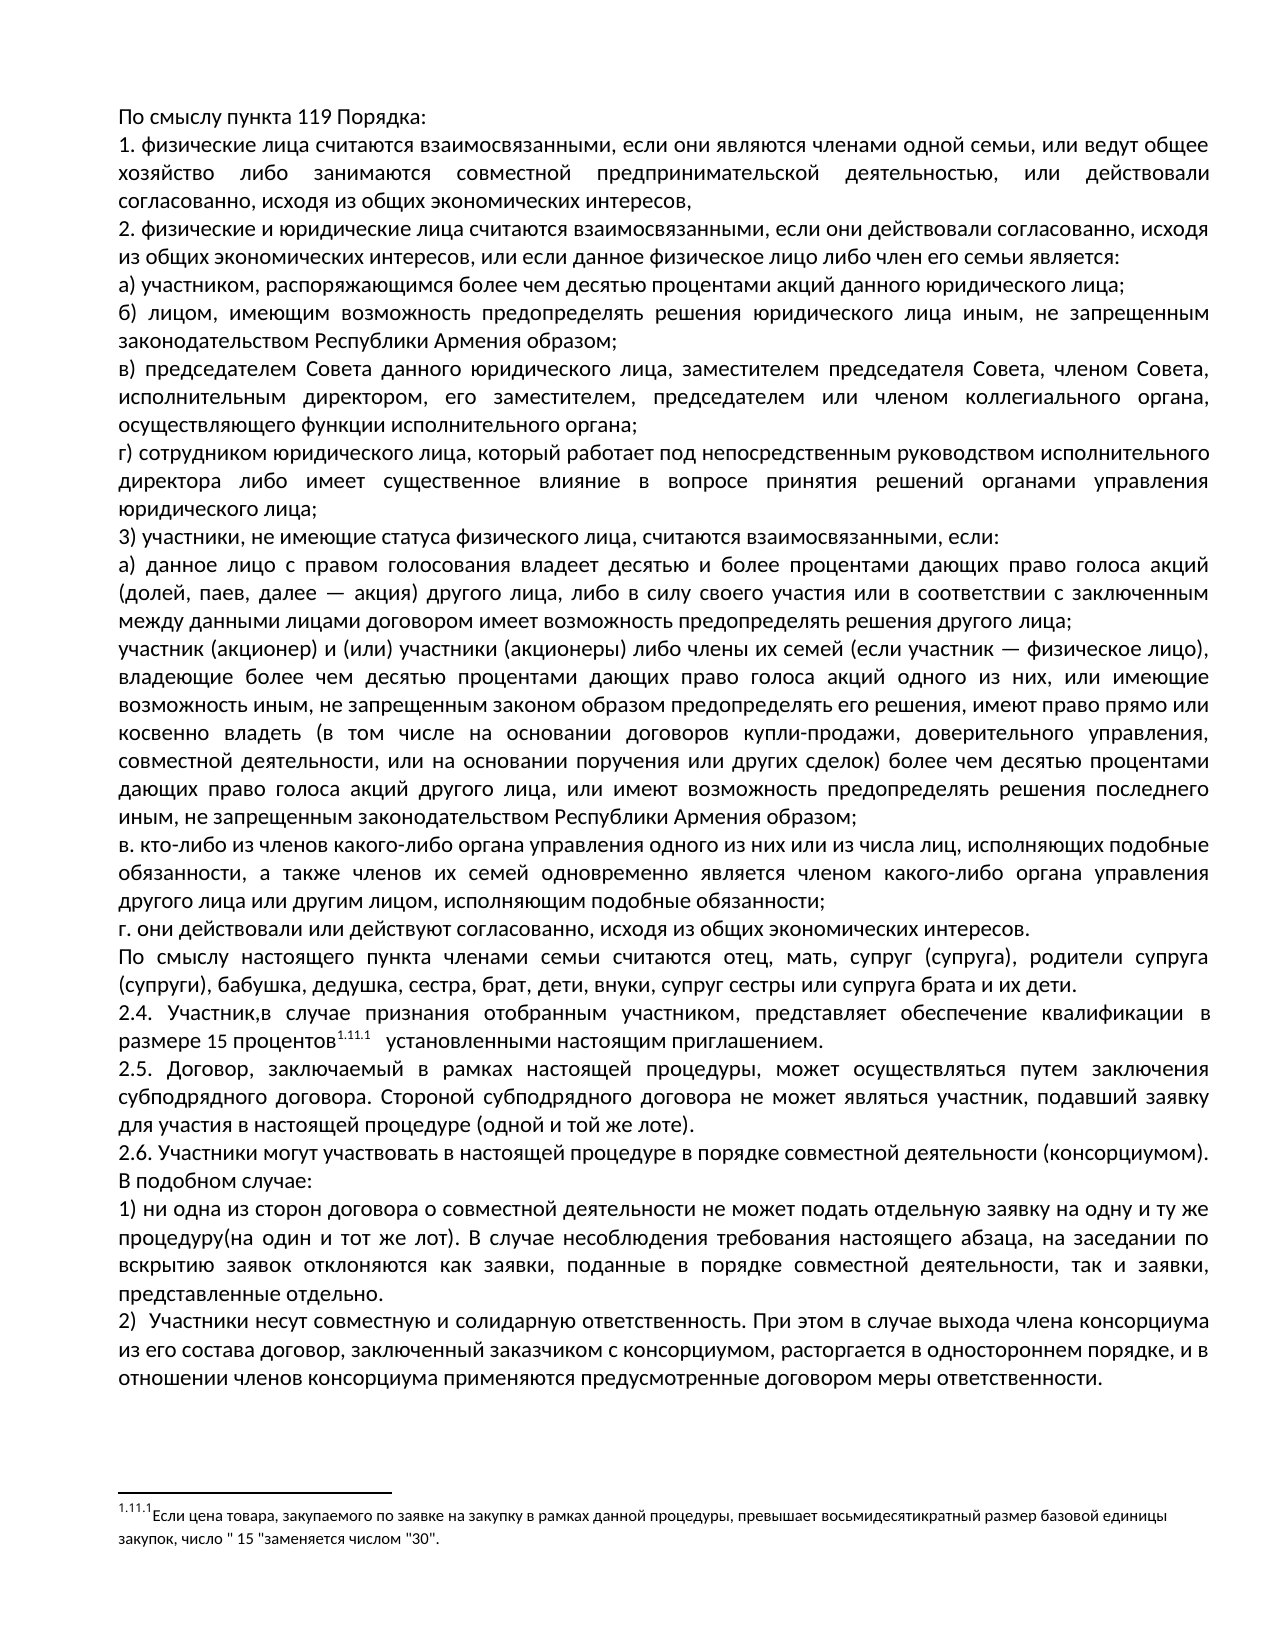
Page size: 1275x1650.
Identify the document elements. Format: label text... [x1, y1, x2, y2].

text 3) участники, не имеющие статуса физического лица, считаются взаимосвязанными, если: [118, 522, 1211, 550]
text в) председателем Совета данного юридического лица, заместителем председателя Совета, членом Совета, исполнительным директором, его заместителем, председателем или членом коллегиального органа, осуществляющего функции исполнительного органа; [118, 354, 1211, 438]
text 2. физические и юридические лица считаются взаимосвязанными, если они действовали согласованно, исходя из общих экономических интересов, или если данное физическое лицо либо член его семьи является: [118, 214, 1211, 270]
text По смыслу пункта 119 Порядка: [118, 102, 1211, 130]
text По смыслу настоящего пункта членами семьи считаются отец, мать, супруг (супруга), родители супруга (супруги), бабушка, дедушка, сестра, брат, дети, внуки, супруг сестры или супруга брата и их дети. [118, 942, 1211, 998]
text а) данное лицо с правом голосования владеет десятью и более процентами дающих право голоса акций (долей, паев, далее — акция) другого лица, либо в силу своего участия или в соответствии с заключенным между данными лицами договором имеет возможность предопределять решения другого лица; [118, 550, 1211, 634]
text а) участником, распоряжающимся более чем десятью процентами акций данного юридического лица; [118, 270, 1211, 298]
text 1. физические лица считаются взаимосвязанными, если они являются членами одной семьи, или ведут общее хозяйство либо занимаются совместной предпринимательской деятельностью, или действовали согласованно, исходя из общих экономических интересов, [118, 130, 1211, 214]
text 2) Участники несут совместную и солидарную ответственность. При этом в случае выхода члена консорциума из его состава договор, заключенный заказчиком с консорциумом, расторгается в одностороннем порядке, и в отношении членов консорциума применяются предусмотренные договором меры ответственности. [118, 1307, 1211, 1391]
text 2.4. Участник,в случае признания отобранным участником, представляет обеспечение квалификации в размере 15 процентов1.1 установленными настоящим приглашением. [118, 998, 1211, 1054]
text г. они действовали или действуют согласованно, исходя из общих экономических интересов. [118, 914, 1211, 942]
text В подобном случае: [118, 1167, 1211, 1194]
text б) лицом, имеющим возможность предопределять решения юридического лица иным, не запрещенным законодательством Республики Армения образом; [118, 298, 1211, 354]
text участник (акционер) и (или) участники (акционеры) либо члены их семей (если участник — физическое лицо), владеющие более чем десятью процентами дающих право голоса акций одного из них, или имеющие возможность иным, не запрещенным законом образом предопределять его решения, имеют право прямо или косвенно владеть (в том числе на основании договоров купли-продажи, доверительного управления, совместной деятельности, или на основании поручения или других сделок) более чем десятью процентами дающих право голоса акций другого лица, или имеют возможность предопределять решения последнего иным, не запрещенным законодательством Республики Армения образом; [118, 634, 1211, 830]
text 2.6. Участники могут участвовать в настоящей процедуре в порядке совместной деятельности (консорциумом). [118, 1138, 1211, 1167]
text в. кто-либо из членов какого-либо органа управления одного из них или из числа лиц, исполняющих подобные обязанности, а также членов их семей одновременно является членом какого-либо органа управления другого лица или другим лицом, исполняющим подобные обязанности; [118, 830, 1211, 914]
text 2.5. Договор, заключаемый в рамках настоящей процедуры, может осуществляться путем заключения субподрядного договора. Стороной субподрядного договора не может являться участник, подавший заявку для участия в настоящей процедуре (одной и той же лоте). [118, 1054, 1211, 1138]
text 1) ни одна из сторон договора о совместной деятельности не может подать отдельную заявку на одну и ту же процедуру(на один и тот же лот). В случае несоблюдения требования настоящего абзаца, на заседании по вскрытию заявок отклоняются как заявки, поданные в порядке совместной деятельности, так и заявки, представленные отдельно. [118, 1194, 1211, 1307]
text г) сотрудником юридического лица, который работает под непосредственным руководством исполнительного директора либо имеет существенное влияние в вопросе принятия решений органами управления юридического лица; [118, 438, 1211, 522]
